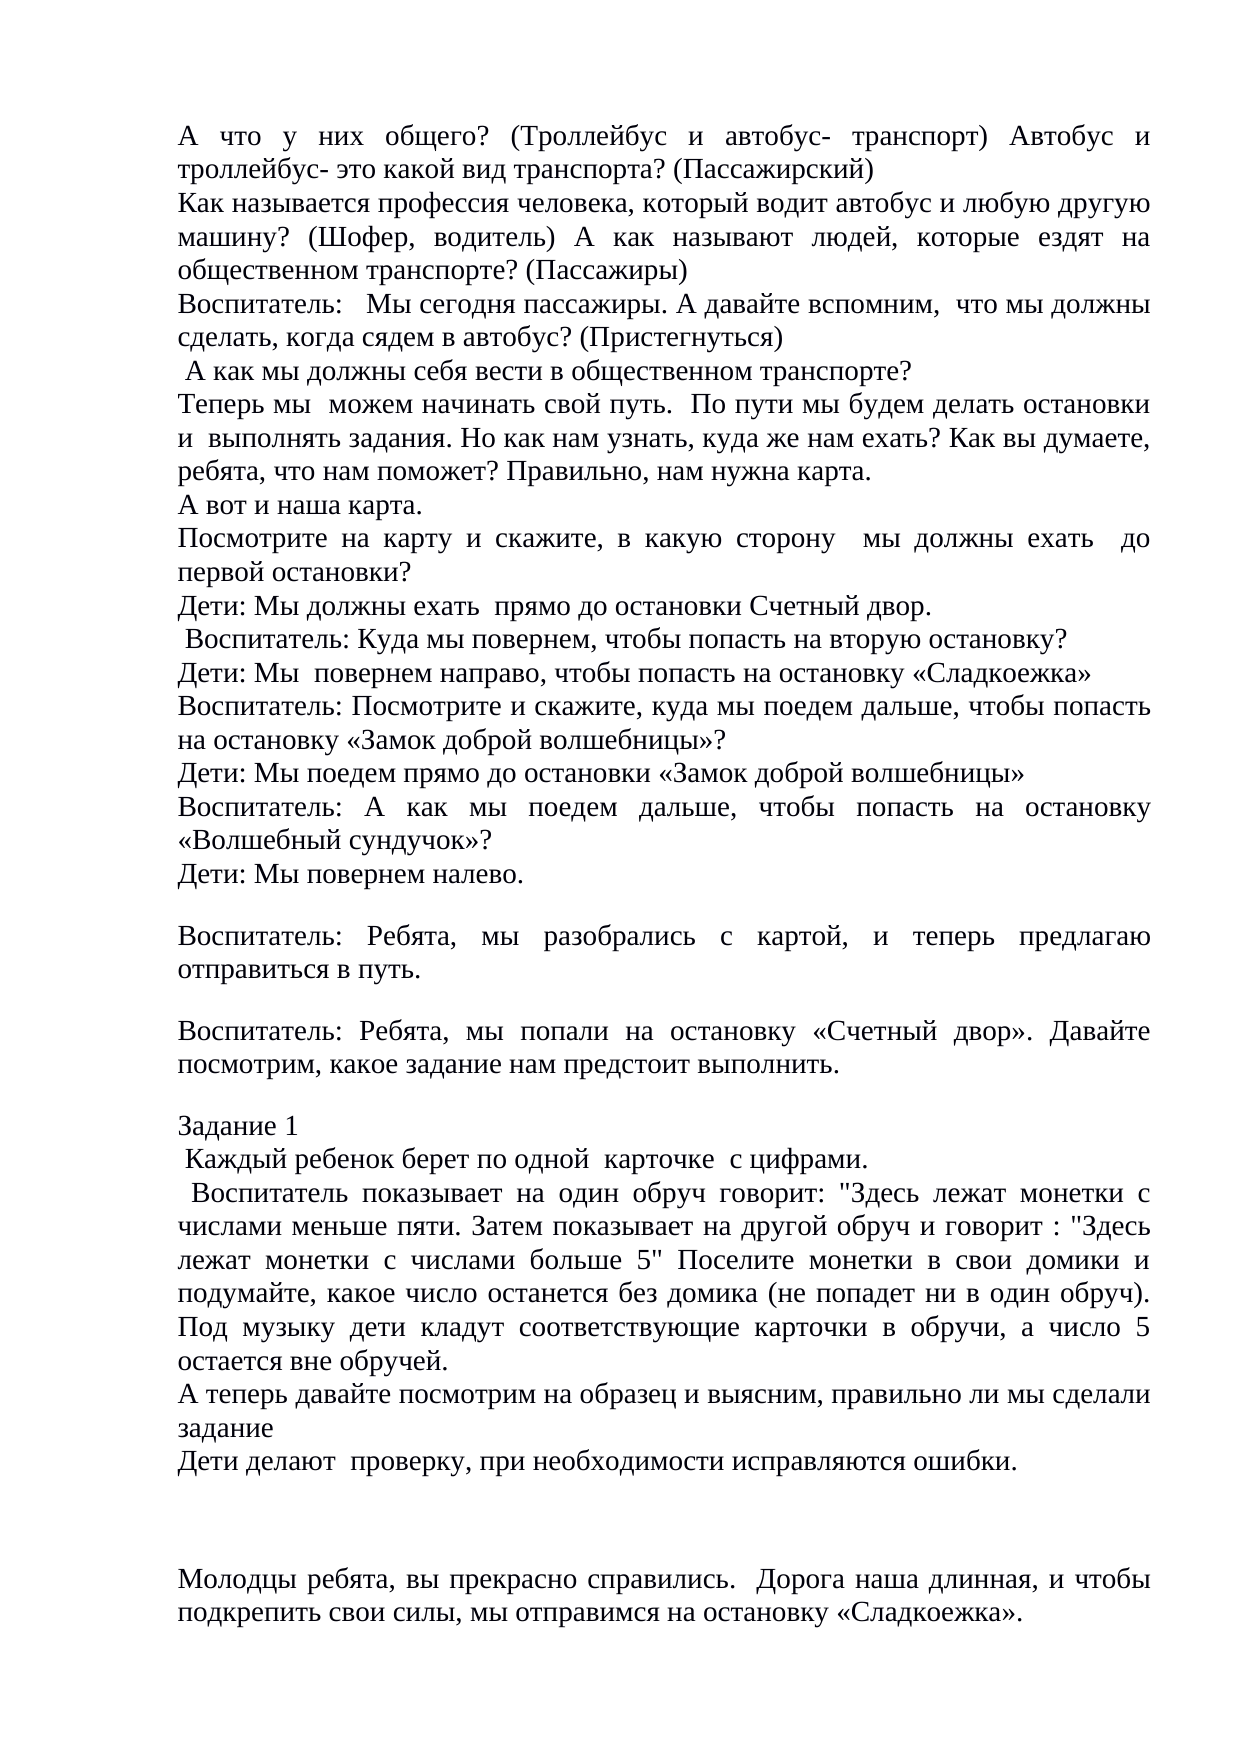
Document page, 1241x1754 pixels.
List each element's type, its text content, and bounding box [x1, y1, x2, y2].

text Воспитатель: Мы сегодня пассажиры. А давайте вспомним, что мы должны сделать, когда сядем в автобус? (Пристегнуться) [177, 286, 1152, 353]
text Воспитатель: Ребята, мы разобрались с картой, и теперь предлагаю отправиться в путь. [177, 918, 1152, 985]
text Каждый ребенок берет по одной карточке с цифрами. [177, 1141, 1152, 1175]
text Как называется профессия человека, который водит автобус и любую другую машину? (Шофер, водитель) А как называют людей, которые ездят на общественном транспорте? (Пассажиры) [177, 185, 1152, 286]
text Воспитатель: Посмотрите и скажите, куда мы поедем дальше, чтобы попасть на остановку «Замок доброй волшебницы»? [177, 688, 1152, 755]
text Воспитатель: Куда мы повернем, чтобы попасть на вторую остановку? [177, 621, 1152, 655]
text А что у них общего? (Троллейбус и автобус- транспорт) Автобус и троллейбус- это какой вид транспорта? (Пассажирский) [177, 118, 1152, 185]
text Дети: Мы поедем прямо до остановки «Замок доброй волшебницы» [177, 755, 1152, 789]
text Задание 1 [177, 1108, 1152, 1141]
text Воспитатель: А как мы поедем дальше, чтобы попасть на остановку «Волшебный сундучок»? [177, 789, 1152, 856]
text Воспитатель: Ребята, мы попали на остановку «Счетный двор». Давайте посмотрим, какое задание нам предстоит выполнить. [177, 1013, 1152, 1080]
text А как мы должны себя вести в общественном транспорте? [177, 353, 1152, 386]
text Теперь мы можем начинать свой путь. По пути мы будем делать остановки и выполнять задания. Но как нам узнать, куда же нам ехать? Как вы думаете, ребята, что нам поможет? Правильно, нам нужна карта. [177, 386, 1152, 487]
text Молодцы ребята, вы прекрасно справились. Дорога наша длинная, и чтобы подкрепить свои силы, мы отправимся на остановку «Сладкоежка». [177, 1561, 1152, 1628]
text А вот и наша карта. [177, 487, 1152, 521]
text Посмотрите на карту и скажите, в какую сторону мы должны ехать до первой остановки? [177, 521, 1152, 588]
text Дети: Мы повернем направо, чтобы попасть на остановку «Сладкоежка» [177, 655, 1152, 688]
text Дети: Мы должны ехать прямо до остановки Счетный двор. [177, 588, 1152, 621]
text Воспитатель показывает на один обруч говорит: "Здесь лежат монетки с числами меньше пяти. Затем показывает на другой обруч и говорит : "Здесь лежат монетки с числами больше 5" Поселите монетки в свои домики и подумайте, какое число останется без домика (не попадет ни в один обруч). Под музыку дети кладут соответствующие карточки в обручи, а число 5 остается вне обручей. [177, 1175, 1152, 1376]
text Дети: Мы повернем налево. [177, 856, 1152, 889]
text А теперь давайте посмотрим на образец и выясним, правильно ли мы сделали задание [177, 1376, 1152, 1443]
text Дети делают проверку, при необходимости исправляются ошибки. [177, 1443, 1152, 1477]
